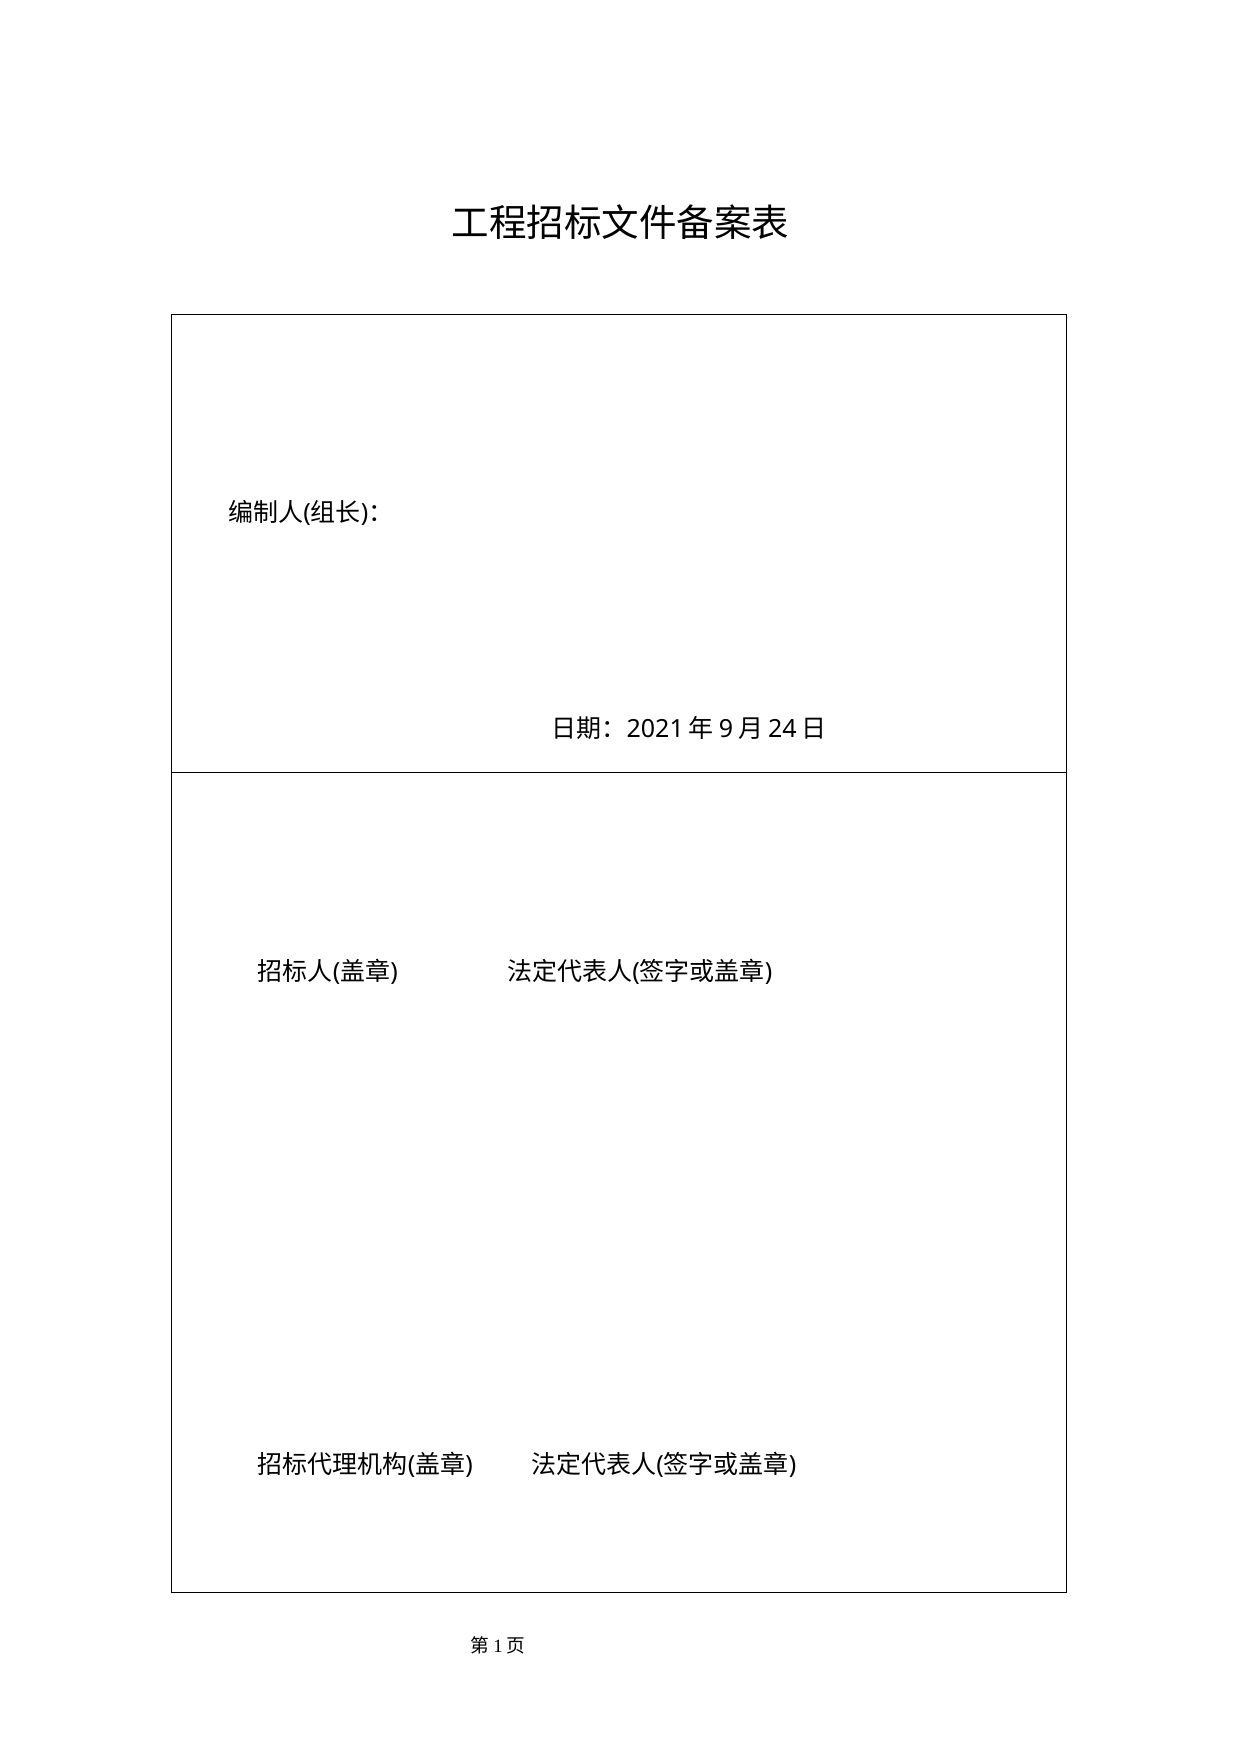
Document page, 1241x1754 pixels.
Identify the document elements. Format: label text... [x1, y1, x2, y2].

table_header 编制人(组长)： 日期：2021年9月24日 [172, 315, 1066, 772]
subtitle 工程招标文件备案表 [142, 187, 1098, 252]
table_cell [172, 773, 1066, 1592]
